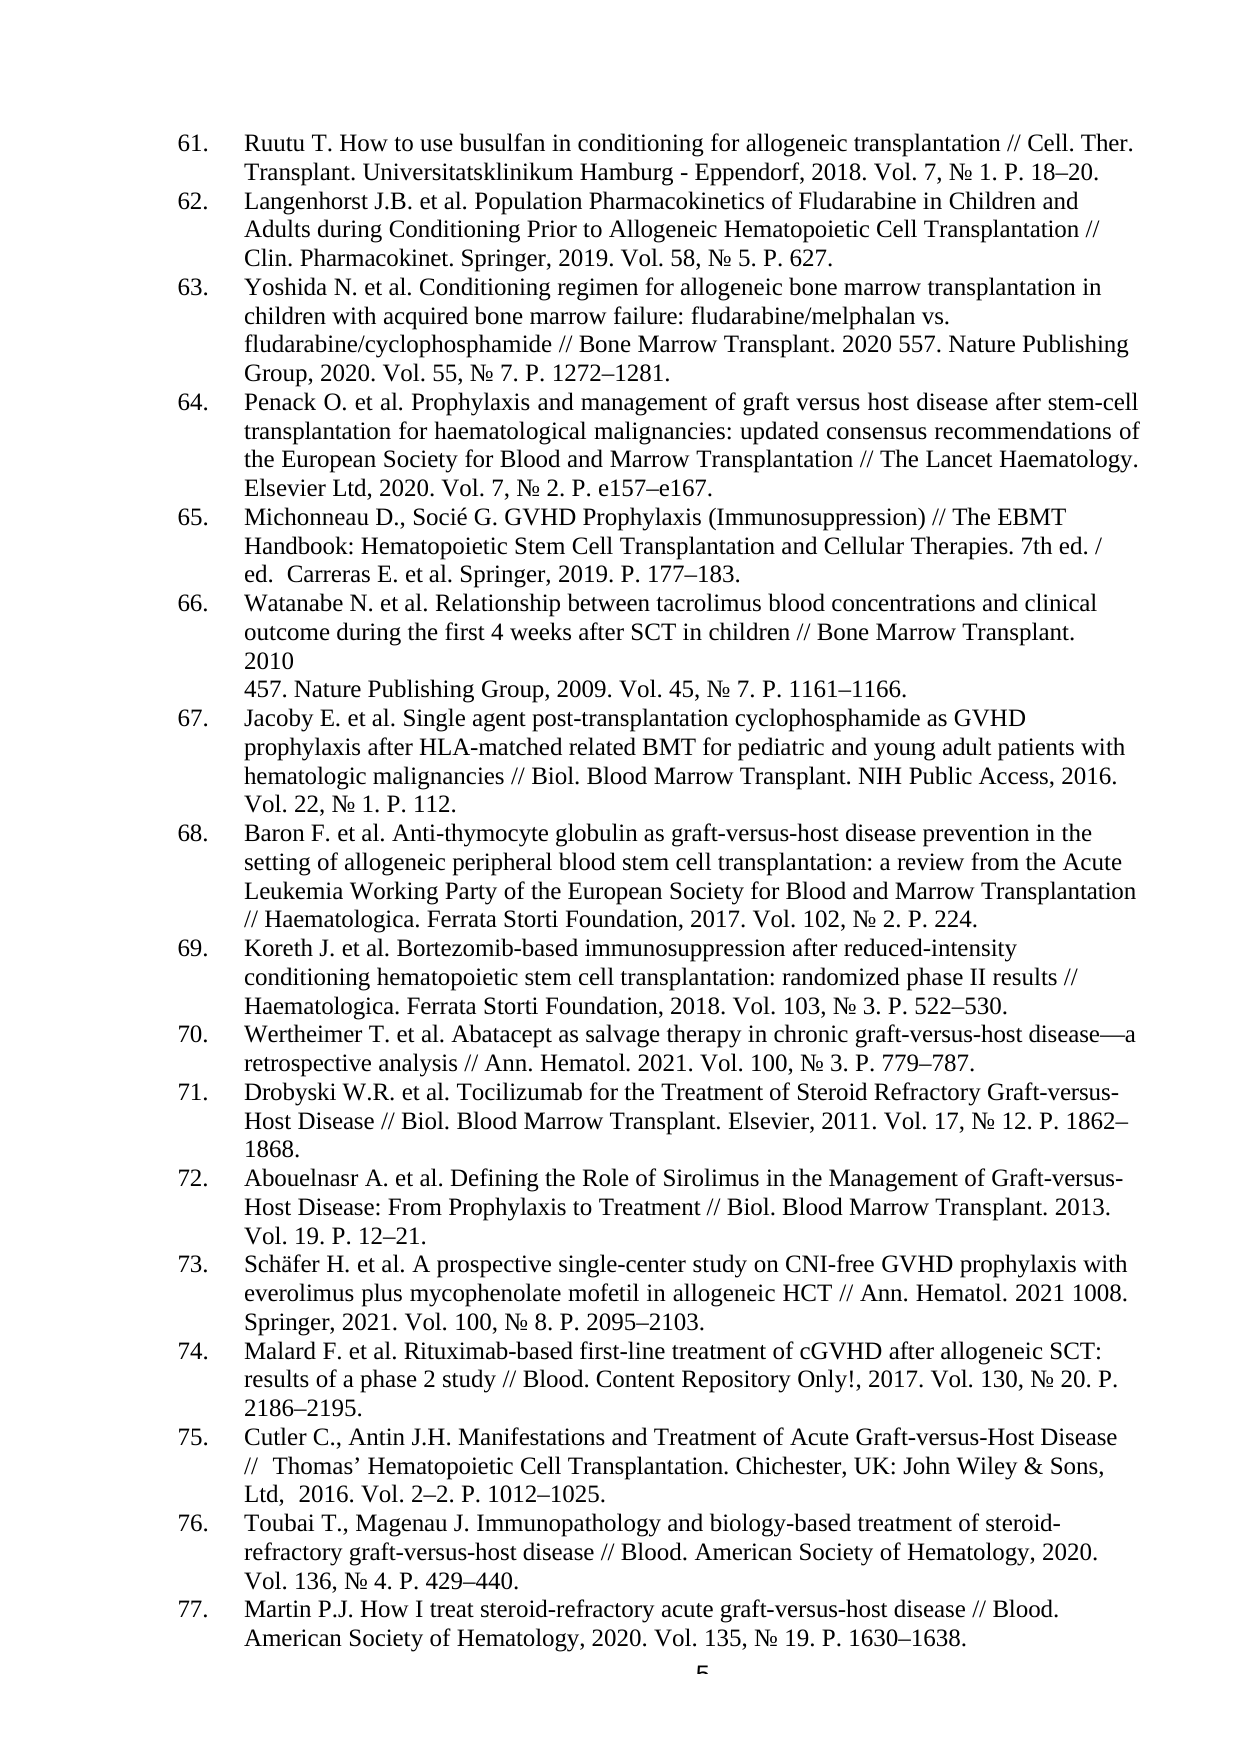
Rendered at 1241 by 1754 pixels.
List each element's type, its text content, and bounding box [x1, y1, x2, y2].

list Michonneau D., Socié G. GVHD Prophylaxis (Immunosuppression) // The EBMT Handbook: Hematopoietic Stem Cell Transplantation and Cellular Therapies. 7th ed. / ed. Carreras E. et al. Springer, 2019. P. 177–183. [177, 502, 1137, 588]
list Langenhorst J.B. et al. Population Pharmacokinetics of Fludarabine in Children and Adults during Conditioning Prior to Allogeneic Hematopoietic Cell Transplantation // Clin. Pharmacokinet. Springer, 2019. Vol. 58, № 5. P. 627. [177, 186, 1103, 272]
list Wertheimer T. et al. Abatacept as salvage therapy in chronic graft-versus-host disease—a retrospective analysis // Ann. Hematol. 2021. Vol. 100, № 3. P. 779–787. [177, 1019, 1140, 1077]
list Cutler C., Antin J.H. Manifestations and Treatment of Acute Graft-versus-Host Disease // Thomas’ Hematopoietic Cell Transplantation. Chichester, UK: John Wiley & Sons, Ltd, 2016. Vol. 2–2. P. 1012–1025. [177, 1422, 1137, 1508]
list Jacoby E. et al. Single agent post-transplantation cyclophosphamide as GVHD prophylaxis after HLA-matched related BMT for pediatric and young adult patients with hematologic malignancies // Biol. Blood Marrow Transplant. NIH Public Access, 2016. Vol. 22, № 1. P. 112. [177, 703, 1131, 818]
text 457. Nature Publishing Group, 2009. Vol. 45, № 7. P. 1161–1166. [244, 674, 1153, 703]
list Baron F. et al. Anti-thymocyte globulin as graft-versus-host disease prevention in the setting of allogeneic peripheral blood stem cell transplantation: a review from the Acute Leukemia Working Party of the European Society for Blood and Marrow Transplantation [177, 818, 1140, 904]
list Schäfer H. et al. A prospective single-center study on CNI-free GVHD prophylaxis with everolimus plus mycophenolate mofetil in allogeneic HCT // Ann. Hematol. 2021 1008. Springer, 2021. Vol. 100, № 8. P. 2095–2103. [177, 1249, 1128, 1336]
list Koreth J. et al. Bortezomib-based immunosuppression after reduced-intensity conditioning hematopoietic stem cell transplantation: randomized phase II results // Haematologica. Ferrata Storti Foundation, 2018. Vol. 103, № 3. P. 522–530. [177, 933, 1078, 1019]
list Drobyski W.R. et al. Tocilizumab for the Treatment of Steroid Refractory Graft-versus- Host Disease // Biol. Blood Marrow Transplant. Elsevier, 2011. Vol. 17, № 12. P. 1862– 1868. [177, 1077, 1131, 1163]
list Malard F. et al. Rituximab-based first-line treatment of cGVHD after allogeneic SCT: results of a phase 2 study // Blood. Content Repository Only!, 2017. Vol. 130, № 20. P. 2186–2195. [177, 1336, 1119, 1422]
list Watanabe N. et al. Relationship between tacrolimus blood concentrations and clinical outcome during the first 4 weeks after SCT in children // Bone Marrow Transplant. 2010 [177, 588, 1131, 674]
text // Haematologica. Ferrata Storti Foundation, 2017. Vol. 102, № 2. P. 224. [244, 904, 1153, 933]
list Toubai T., Magenau J. Immunopathology and biology-based treatment of steroid- refractory graft-versus-host disease // Blood. American Society of Hematology, 2020. Vol. 136, № 4. P. 429–440. [177, 1508, 1102, 1594]
list Martin P.J. How I treat steroid-refractory acute graft-versus-host disease // Blood. American Society of Hematology, 2020. Vol. 135, № 19. P. 1630–1638. [177, 1594, 1063, 1652]
list Yoshida N. et al. Conditioning regimen for allogeneic bone marrow transplantation in children with acquired bone marrow failure: fludarabine/melphalan vs. fludarabine/cyclophosphamide // Bone Marrow Transplant. 2020 557. Nature Publishing Group, 2020. Vol. 55, № 7. P. 1272–1281. [177, 272, 1132, 387]
list Ruutu T. How to use busulfan in conditioning for allogeneic transplantation // Cell. Ther. Transplant. Universitatsklinikum Hamburg - Eppendorf, 2018. Vol. 7, № 1. P. 18–20. [177, 128, 1137, 186]
list Abouelnasr A. et al. Defining the Role of Sirolimus in the Management of Graft-versus- Host Disease: From Prophylaxis to Treatment // Biol. Blood Marrow Transplant. 2013. Vol. 19. P. 12–21. [177, 1163, 1126, 1249]
list Penack O. et al. Prophylaxis and management of graft versus host disease after stem-cell transplantation for haematological malignancies: updated consensus recommendations of the European Society for Blood and Marrow Transplantation // The Lancet Haematology. Elsevier Ltd, 2020. Vol. 7, № 2. P. e157–e167. [177, 387, 1139, 502]
